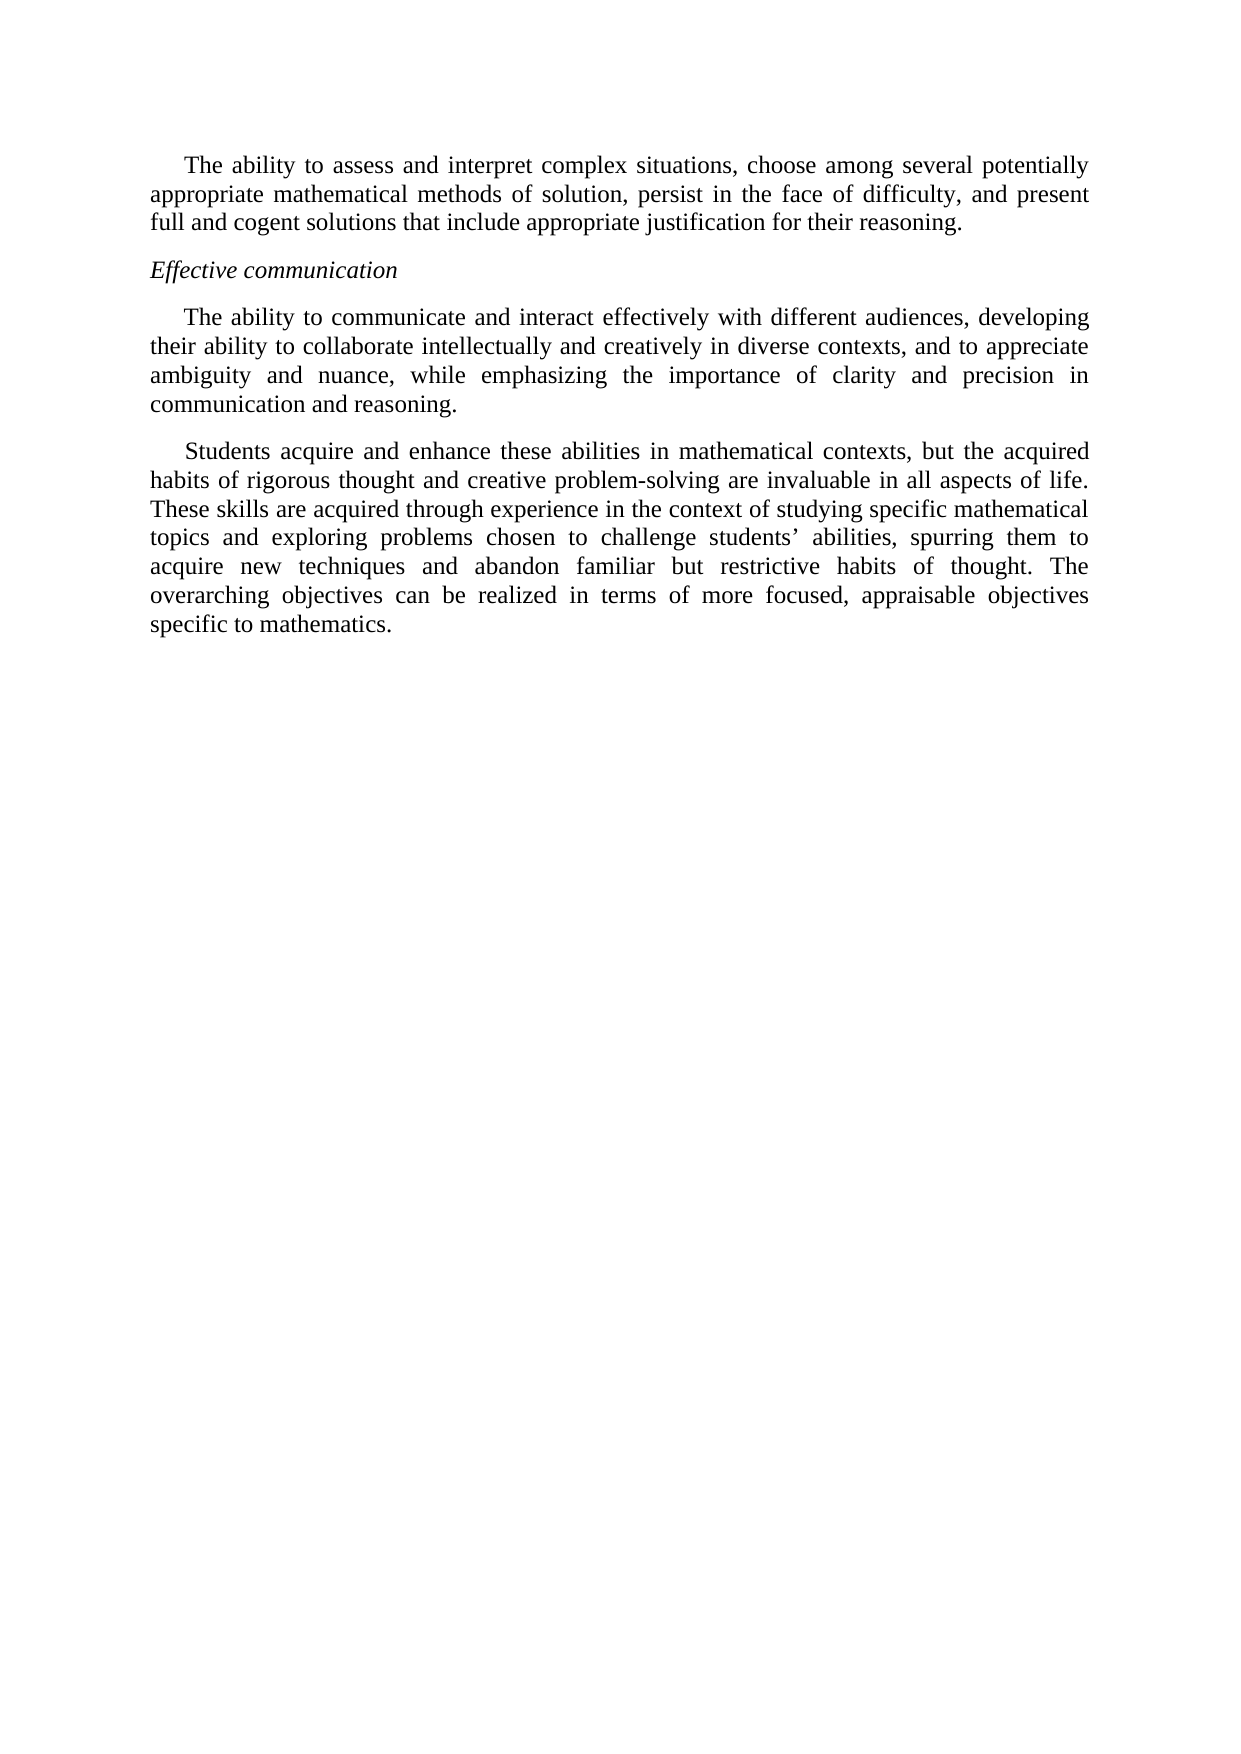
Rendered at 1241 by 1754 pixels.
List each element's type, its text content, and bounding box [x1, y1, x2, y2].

text Effective communication [150, 255, 1090, 284]
text The ability to communicate and interact effectively with different audiences, developing their ability to collaborate intellectually and creatively in diverse contexts, and to appreciate ambiguity and nuance, while emphasizing the importance of clarity and precision in communication and reasoning. [150, 302, 1090, 417]
text Students acquire and enhance these abilities in mathematical contexts, but the acquired habits of rigorous thought and creative problem-solving are invaluable in all aspects of life. These skills are acquired through experience in the context of studying specific mathematical topics and exploring problems chosen to challenge students’ abilities, spurring them to acquire new techniques and abandon familiar but restrictive habits of thought. The overarching objectives can be realized in terms of more focused, appraisable objectives specific to mathematics. [150, 436, 1090, 637]
text The ability to assess and interpret complex situations, choose among several potentially appropriate mathematical methods of solution, persist in the face of difficulty, and present full and cogent solutions that include appropriate justification for their reasoning. [150, 150, 1090, 236]
